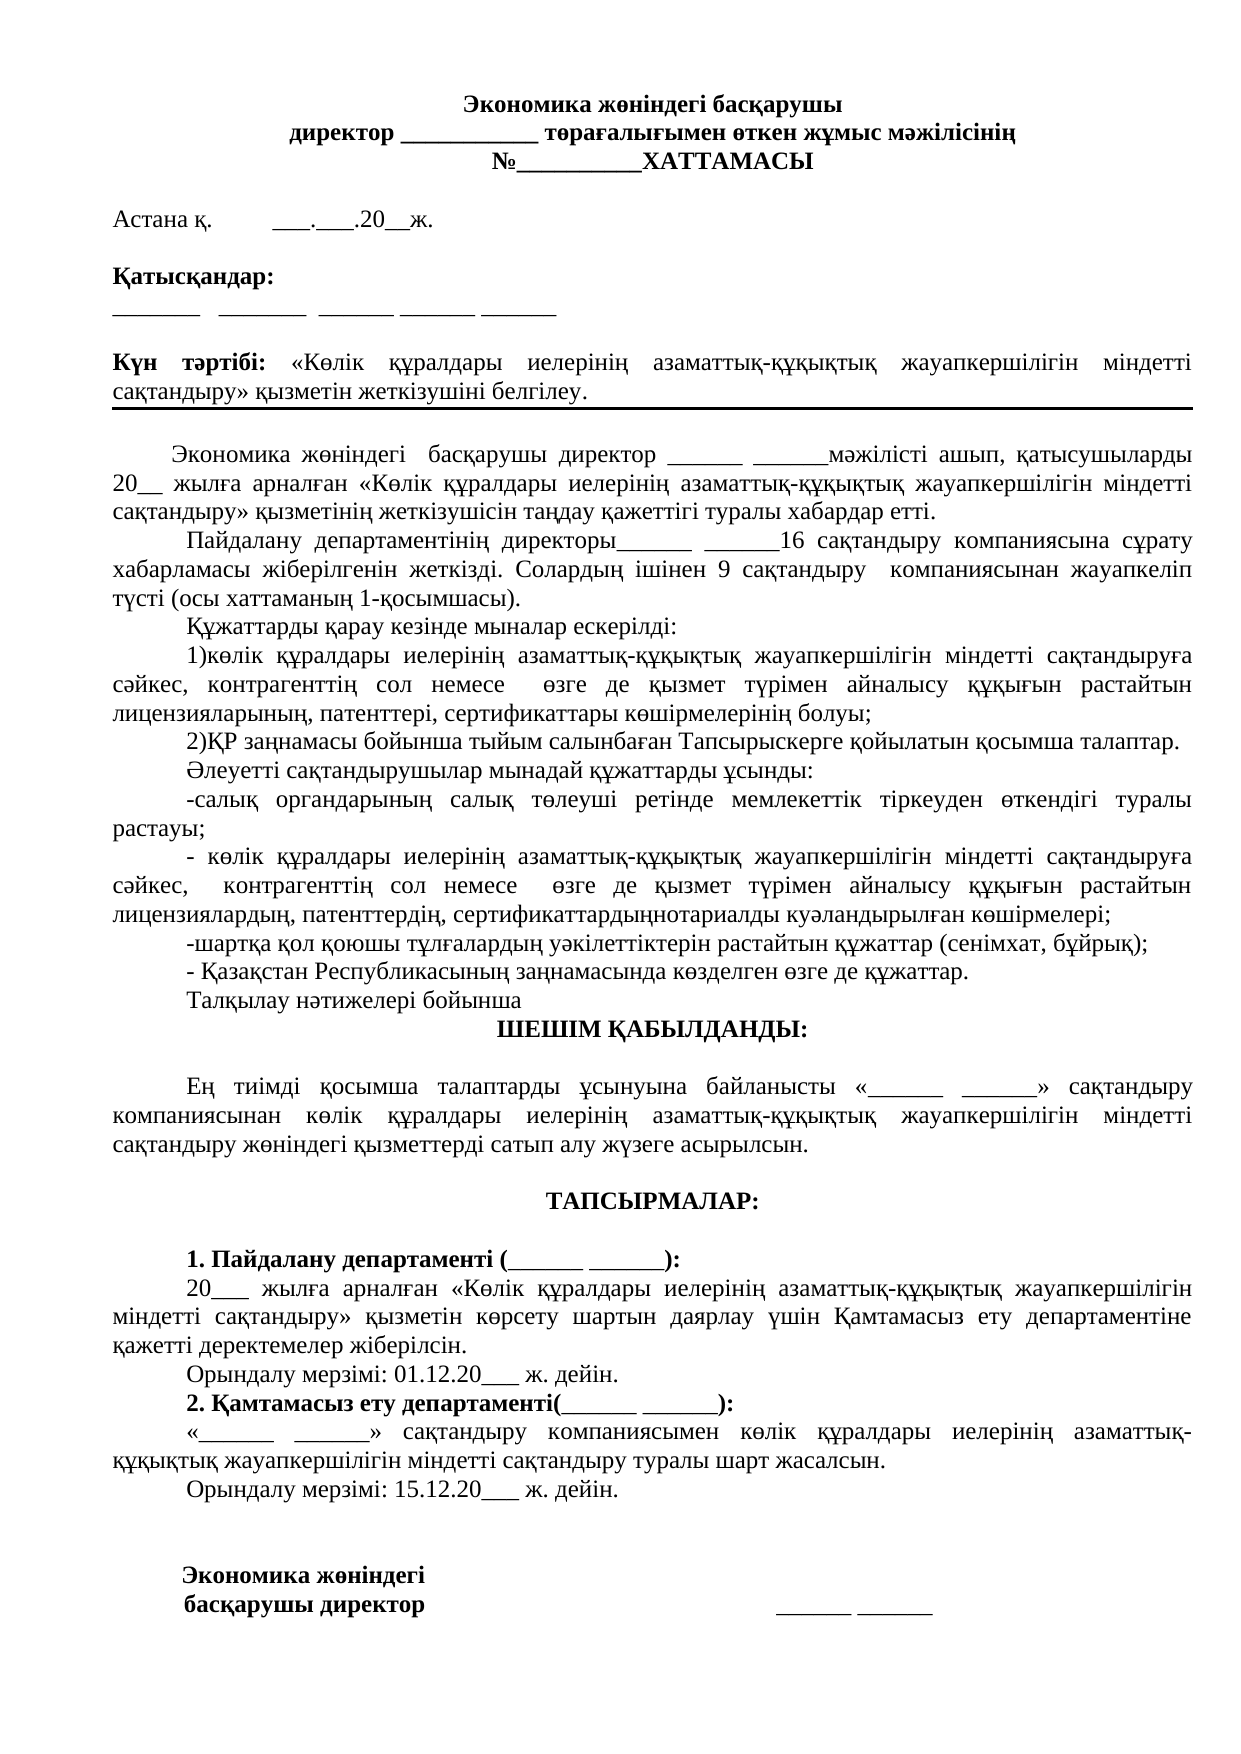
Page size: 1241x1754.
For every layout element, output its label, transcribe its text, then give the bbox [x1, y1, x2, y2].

title Экономика жөніндегі басқарушы [112, 89, 1193, 117]
text - Қазақстан Республикасының заңнамасында көзделген өзге де құжаттар. [112, 956, 1193, 985]
text 1)көлік құралдары иелерінің азаматтық-құқықтық жауапкершілігін міндетті сақтандыруға сәйкес, контрагенттің сол немесе өзге де қызмет түрімен айналысу құқығын растайтын лицензияларының, патенттері, сертификаттары көшірмелерінің болуы; [112, 640, 1193, 726]
text -шартқа қол қоюшы тұлғалардың уәкілеттіктерін растайтын құжаттар (сенімхат, бұйрық); [112, 928, 1193, 956]
text ТАПСЫРМАЛАР: [112, 1186, 1193, 1215]
text Ең тиімді қосымша талаптарды ұсынуына байланысты «______ ______» сақтандыру компаниясынан көлік құралдары иелерінің азаматтық-құқықтық жауапкершілігін міндетті сақтандыру жөніндегі қызметтерді сатып алу жүзеге асырылсын. [112, 1071, 1193, 1158]
text Құжаттарды қарау кезінде мыналар ескерілді: [112, 611, 1193, 640]
title Экономика жөніндегі басқарушы директор ______ ______мәжілісті ашып, қатысушыларды 20__ жылға арналған «Көлік құралдары иелерінің азаматтық-құқықтық жауапкершілігін міндетті сақтандыру» қызметінің жеткізушісін таңдау қажеттігі туралы хабардар етті. [112, 439, 1193, 525]
text директор ___________ төрағалығымен өткен жұмыс мәжілісінің [112, 117, 1193, 146]
text - көлік құралдары иелерінің азаматтық-құқықтық жауапкершілігін міндетті сақтандыруға сәйкес, контрагенттің сол немесе өзге де қызмет түрімен айналысу құқығын растайтын лицензиялардың, патенттердің, сертификаттардыңнотариалды куәландырылған көшірмелері; [112, 841, 1193, 928]
text Астана қ. ___.___.20__ж. [112, 204, 1193, 232]
text 2)ҚР заңнамасы бойынша тыйым салынбаған Тапсырыскерге қойылатын қосымша талаптар. [112, 726, 1193, 755]
text 1. Пайдалану департаменті (______ ______): [112, 1244, 1193, 1273]
text Күн тәртібі: «Көлік құралдары иелерінің азаматтық-құқықтық жауапкершілігін міндетті сақтандыру» қызметін жеткізушіні белгілеу. [112, 347, 1193, 407]
text 2. Қамтамасыз ету департаменті(______ ______): [112, 1388, 1193, 1416]
text Орындалу мерзімі: 01.12.20___ ж. дейін. [112, 1359, 1193, 1388]
text №__________ХАТТАМАСЫ [112, 146, 1193, 175]
text Әлеуетті сақтандырушылар мынадай құжаттарды ұсынды: [112, 755, 1193, 784]
text ШЕШІМ ҚАБЫЛДАНДЫ: [112, 1014, 1193, 1043]
text Пайдалану департаментінің директоры______ ______16 сақтандыру компаниясына сұрату хабарламасы жіберілгенін жеткізді. Солардың ішінен 9 сақтандыру компаниясынан жауапкеліп түсті (осы хаттаманың 1-қосымшасы). [112, 525, 1193, 611]
text Орындалу мерзімі: 15.12.20___ ж. дейін. [112, 1474, 1193, 1503]
title басқарушы директор ______ ______ [112, 1589, 1193, 1618]
title Экономика жөніндегі [112, 1560, 1193, 1589]
text Талқылау нәтижелері бойынша [112, 985, 1193, 1014]
text -салық органдарының салық төлеуші ретінде мемлекеттік тіркеуден өткендігі туралы растауы; [112, 784, 1193, 841]
text 20___ жылға арналған «Көлік құралдары иелерінің азаматтық-құқықтық жауапкершілігін міндетті сақтандыру» қызметін көрсету шартын даярлау үшін Қамтамасыз ету департаментіне қажетті деректемелер жіберілсін. [112, 1273, 1193, 1359]
text _______ _______ ______ ______ ______ [112, 290, 1193, 319]
text Қатысқандар: [112, 261, 1193, 290]
text «______ ______» сақтандыру компаниясымен көлік құралдары иелерінің азаматтық-құқықтық жауапкершілігін міндетті сақтандыру туралы шарт жасалсын. [112, 1416, 1193, 1474]
